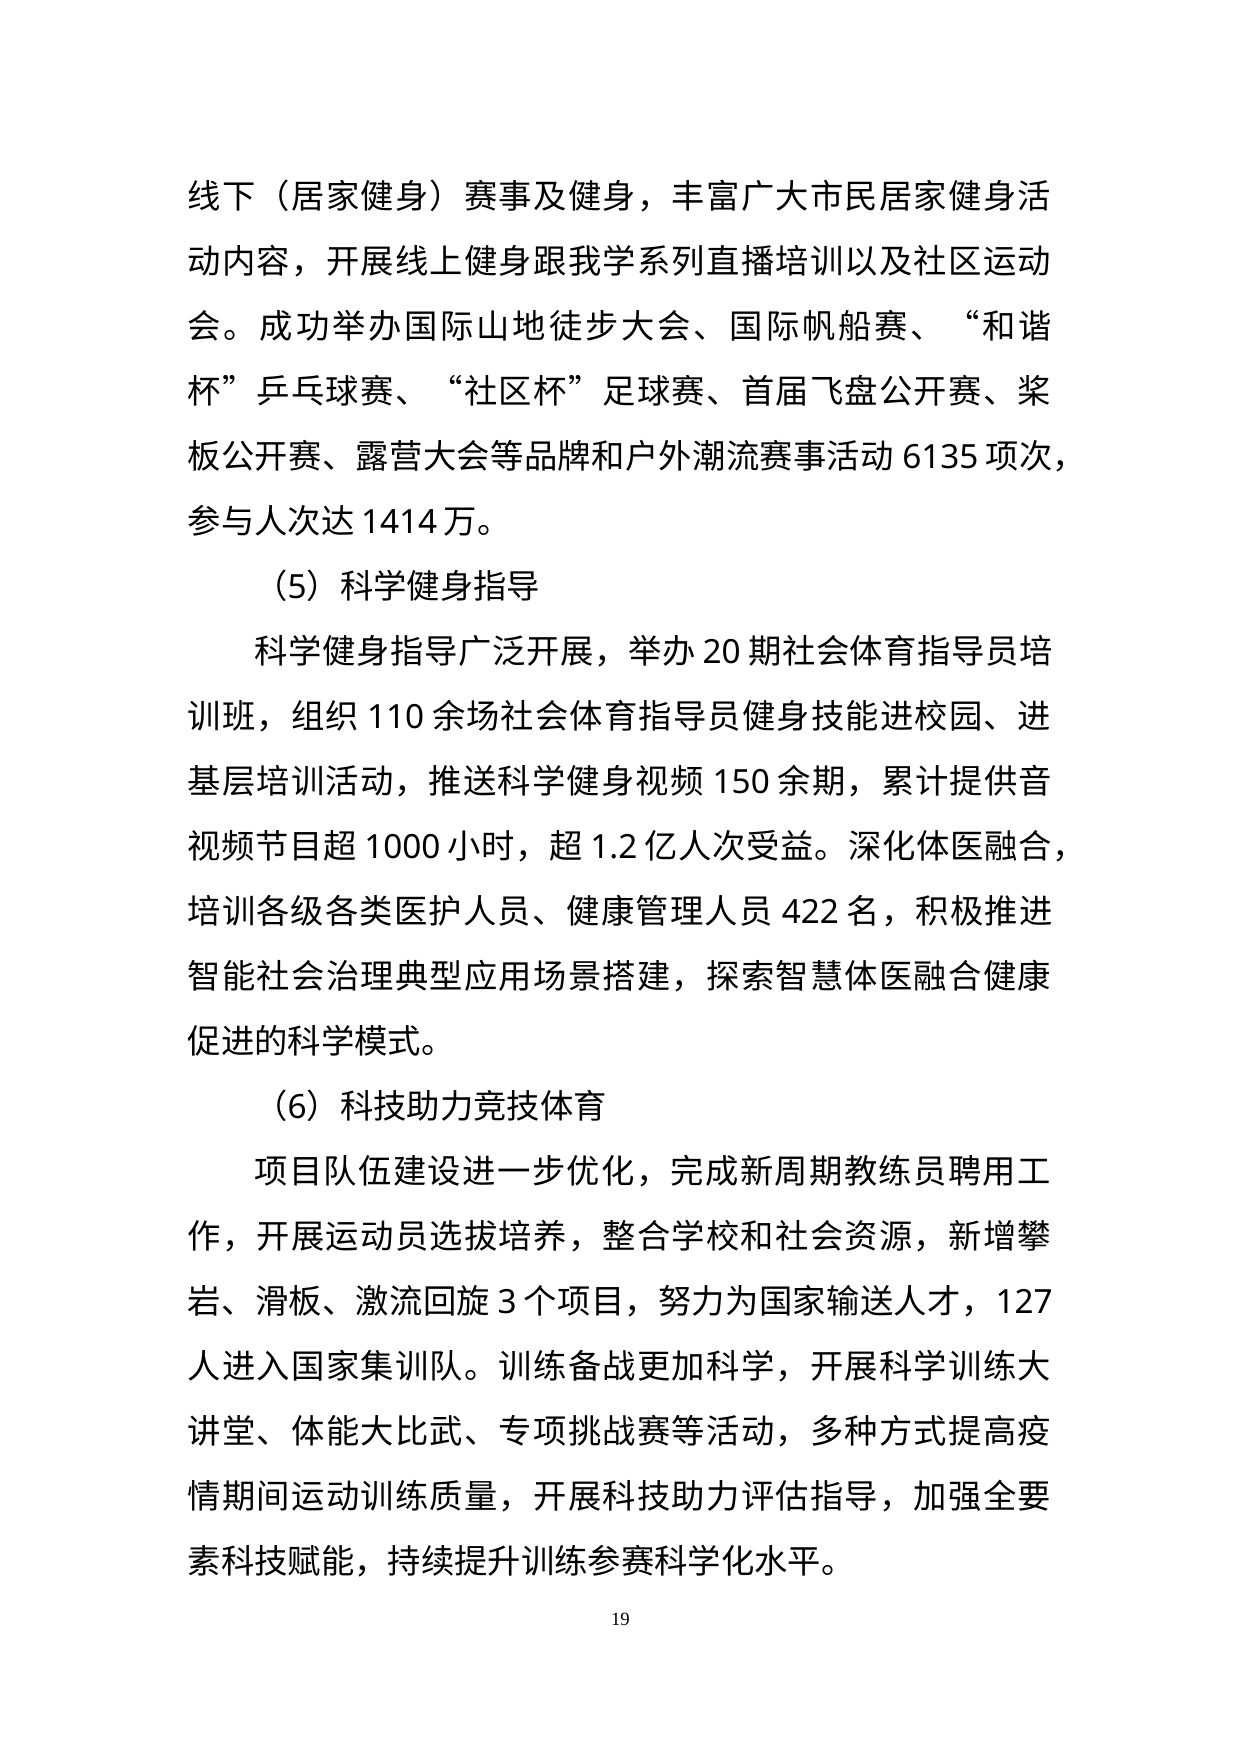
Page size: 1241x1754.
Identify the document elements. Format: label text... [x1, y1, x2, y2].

text 项目队伍建设进一步优化，完成新周期教练员聘用工作，开展运动员选拔培养，整合学校和社会资源，新增攀岩、滑板、激流回旋3个项目，努力为国家输送人才，127人进入国家集训队。训练备战更加科学，开展科学训练大讲堂、体能大比武、专项挑战赛等活动，多种方式提高疫情期间运动训练质量，开展科技助力评估指导，加强全要素科技赋能，持续提升训练参赛科学化水平。 [187, 1137, 1053, 1592]
text （5）科学健身指导 [187, 552, 1053, 617]
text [187, 162, 1053, 552]
text 科学健身指导广泛开展，举办20期社会体育指导员培训班，组织110余场社会体育指导员健身技能进校园、进基层培训活动，推送科学健身视频150余期，累计提供音视频节目超1000小时，超1.2亿人次受益。深化体医融合，培训各级各类医护人员、健康管理人员422名，积极推进智能社会治理典型应用场景搭建，探索智慧体医融合健康促进的科学模式。 [187, 617, 1053, 1072]
text （6）科技助力竞技体育 [187, 1072, 1053, 1137]
